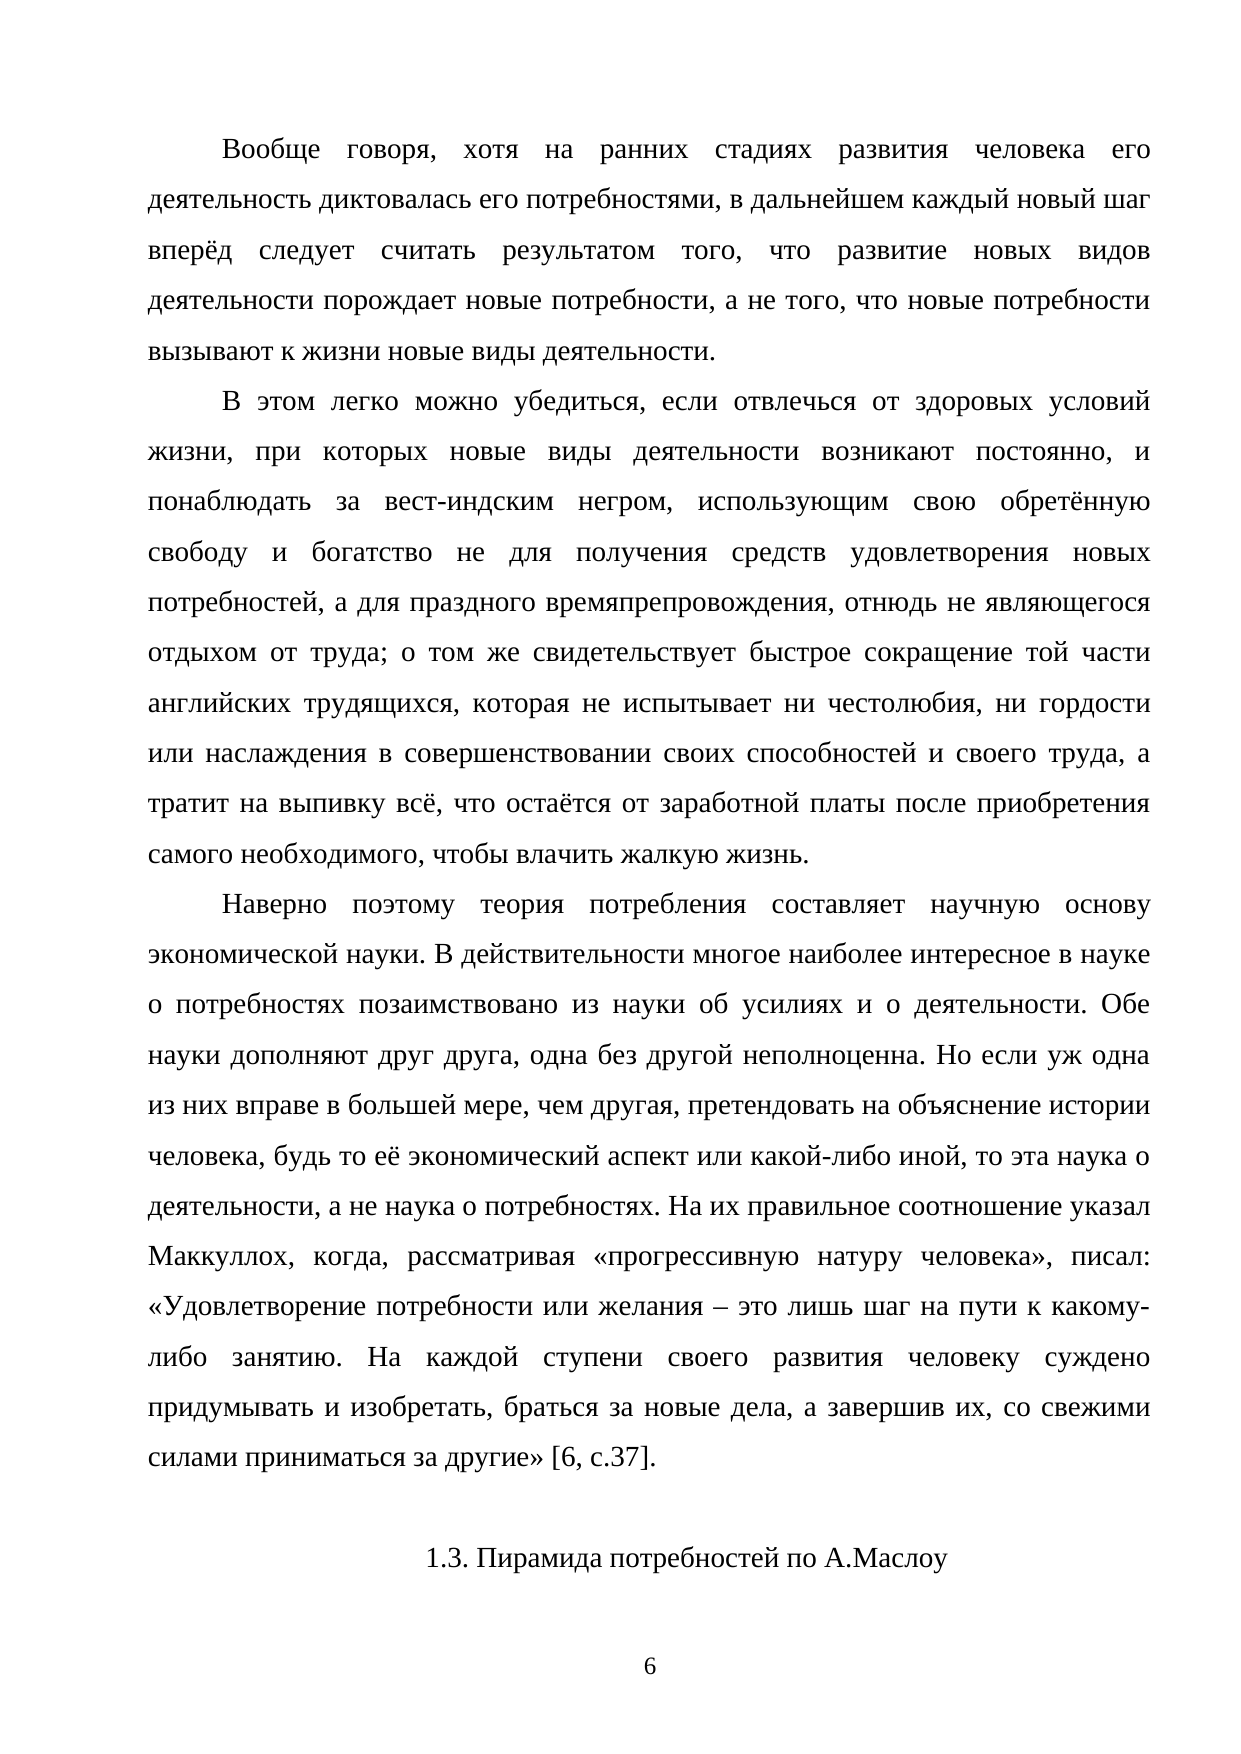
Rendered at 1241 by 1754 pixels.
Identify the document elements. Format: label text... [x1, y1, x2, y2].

text В этом легко можно убедиться, если отвлечься от здоровых условий жизни, при которых новые виды деятельности возникают постоянно, и понаблюдать за вест-индским негром, использующим свою обретённую свободу и богатство не для получения средств удовлетворения новых потребностей, а для праздного времяпрепровождения, отнюдь не являющегося отдыхом от труда; о том же свидетельствует быстрое сокращение той части английских трудящихся, которая не испытывает ни честолюбия, ни гордости или наслаждения в совершенствовании своих способностей и своего труда, а тратит на выпивку всё, что остаётся от заработной платы после приобретения самого необходимого, чтобы влачить жалкую жизнь. [148, 383, 1152, 869]
text Наверно поэтому теория потребления составляет научную основу экономической науки. В действительности многое наиболее интересное в науке о потребностях позаимствовано из науки об усилиях и о деятельности. Обе науки дополняют друг друга, одна без другой неполноценна. Но если уж одна из них вправе в большей мере, чем другая, претендовать на объяснение истории человека, будь то её экономический аспект или какой-либо иной, то эта наука о деятельности, а не наука о потребностях. На их правильное соотношение указал Маккуллох, когда, рассматривая «прогрессивную натуру человека», писал: «Удовлетворение потребности или желания – это лишь шаг на пути к какому-либо занятию. На каждой ступени своего развития человеку суждено придумывать и изобретать, браться за новые дела, а завершив их, со свежими силами приниматься за другие» [6, с.37]. [148, 886, 1152, 1473]
text 1.3. Пирамида потребностей по А.Маслоу [148, 1540, 1152, 1574]
text Вообще говоря, хотя на ранних стадиях развития человека его деятельность диктовалась его потребностями, в дальнейшем каждый новый шаг вперёд следует считать результатом того, что развитие новых видов деятельности порождает новые потребности, а не того, что новые потребности вызывают к жизни новые виды деятельности. [148, 131, 1152, 366]
